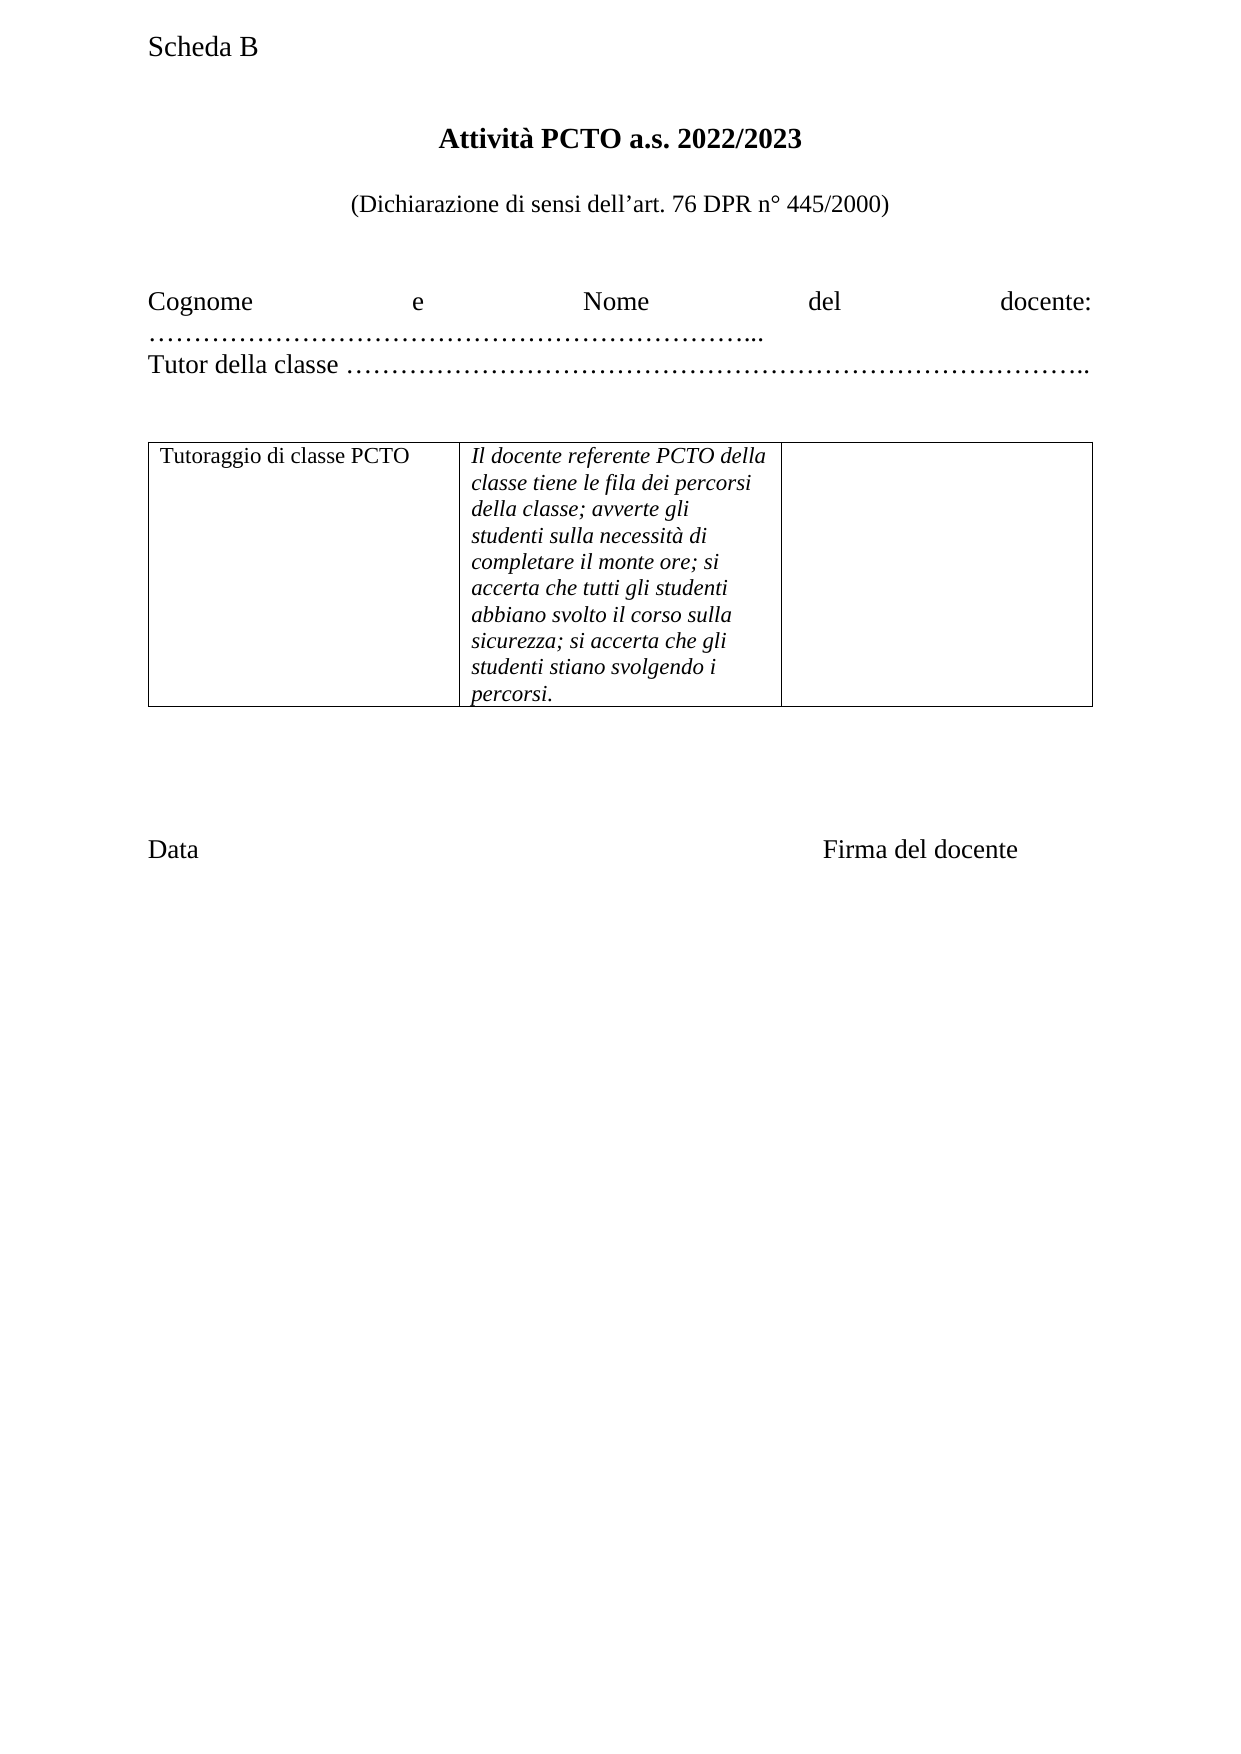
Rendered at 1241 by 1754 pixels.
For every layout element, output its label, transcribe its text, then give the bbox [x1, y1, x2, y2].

table_header [782, 443, 1092, 706]
text Attività PCTO a.s. 2022/2023 [148, 121, 1092, 155]
text Data Firma del docente [148, 833, 1092, 864]
table_header Tutoraggio di classe PCTO [149, 443, 459, 706]
text Cognome e Nome del docente:…………………………………………………………... [148, 285, 1092, 347]
text Scheda B [148, 29, 1092, 63]
text (Dichiarazione di sensi dell’art. 76 DPR n° 445/2000) [148, 189, 1092, 217]
text Tutor della classe ……………………………………………………………………….. [148, 348, 1092, 379]
table_header Il docente referente PCTO della classe tiene le fila dei percorsi della classe; avverte gli studenti sulla necessità di completare il monte ore; si accerta che tutti gli studenti abbiano svolto il corso sulla sicurezza; si accerta che gli studenti stiano svolgendo i percorsi. [460, 443, 781, 706]
